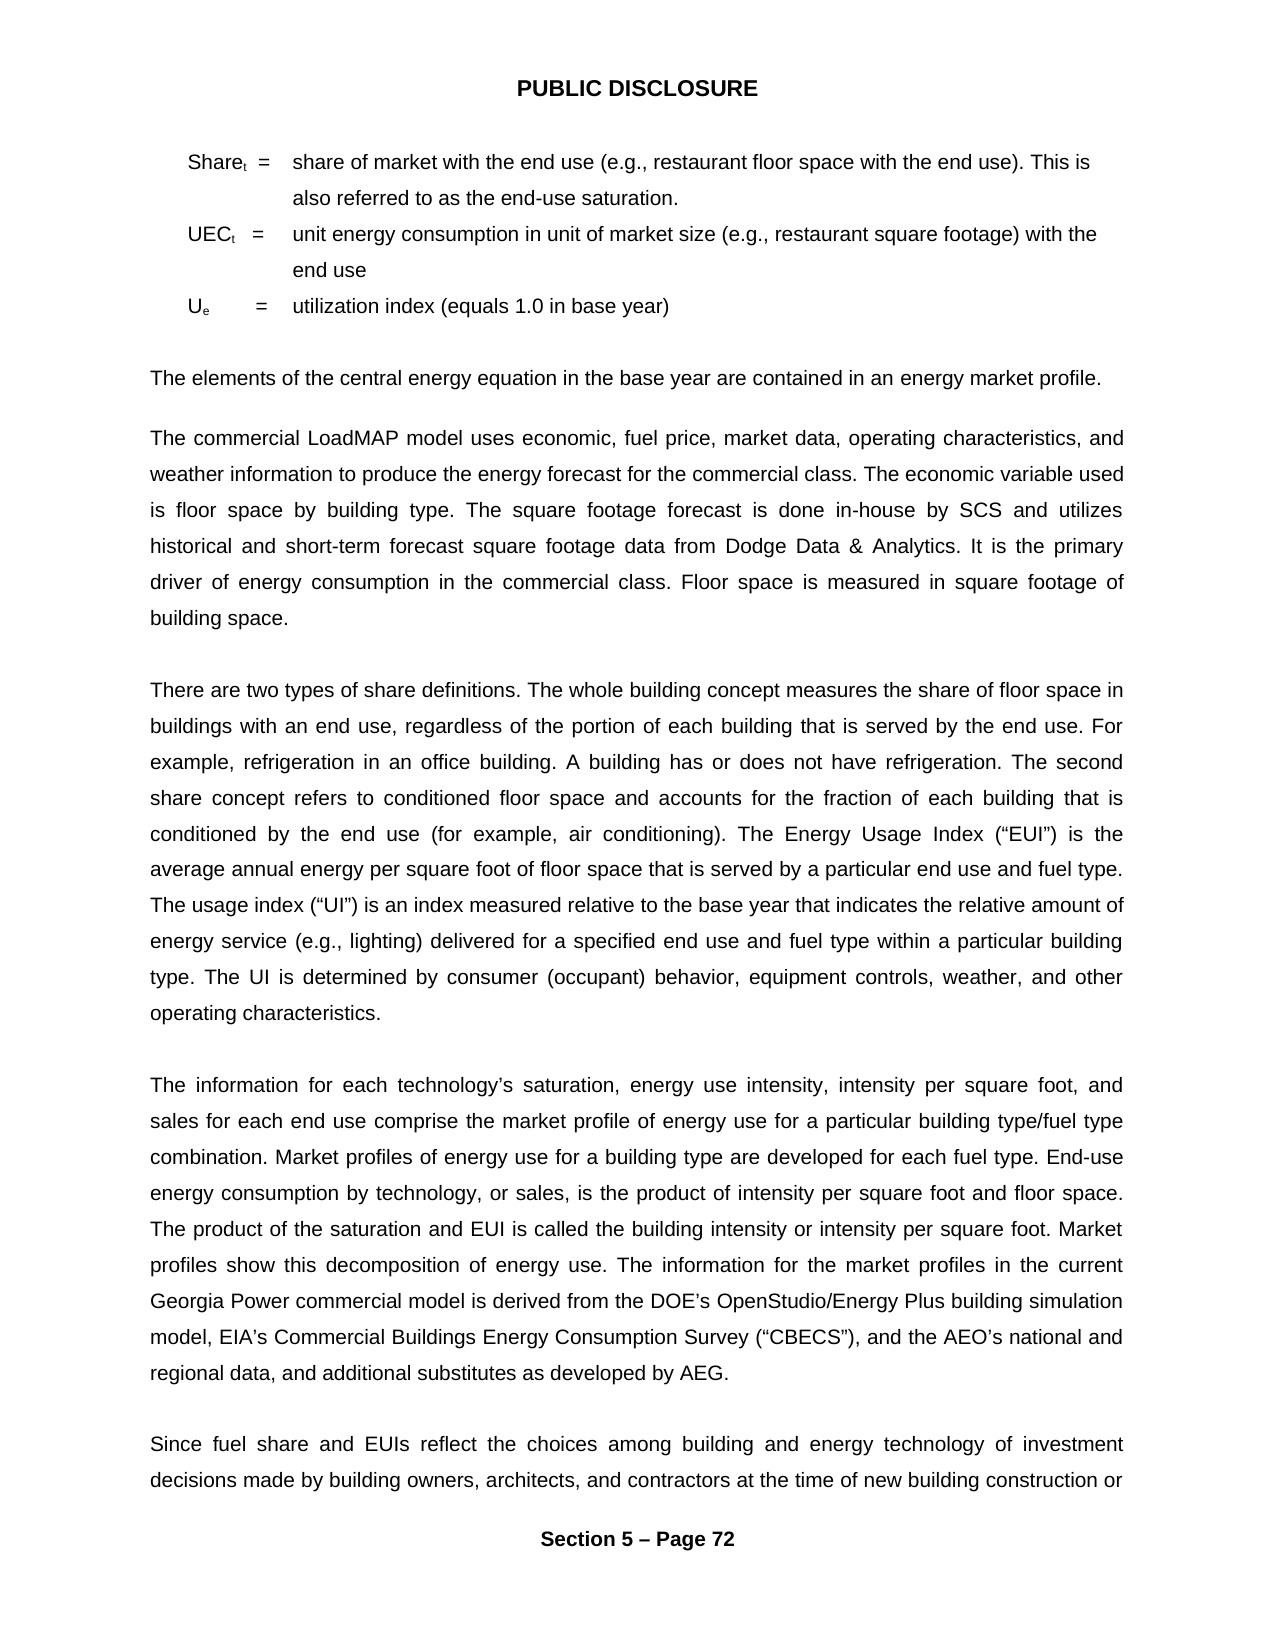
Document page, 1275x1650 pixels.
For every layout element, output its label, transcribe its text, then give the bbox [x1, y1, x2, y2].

text Ue = utilization index (equals 1.0 in base year) [187, 294, 1125, 318]
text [150, 1432, 1125, 1492]
text There are two types of share definitions. The whole building concept measures the share of floor space in buildings with an end use, regardless of the portion of each building that is served by the end use. For example, refrigeration in an office building. A building has or does not have refrigeration. The second share concept refers to conditioned floor space and accounts for the fraction of each building that is conditioned by the end use (for example, air conditioning). The Energy Usage Index (“EUI”) is the average annual energy per square foot of floor space that is served by a particular end use and fuel type. The usage index (“UI”) is an index measured relative to the base year that indicates the relative amount of energy service (e.g., lighting) delivered for a specified end use and fuel type within a particular building type. The UI is determined by consumer (occupant) behavior, equipment controls, weather, and other operating characteristics. [150, 678, 1125, 1025]
text The elements of the central energy equation in the base year are contained in an energy market profile. [150, 366, 1125, 390]
text UECt = unit energy consumption in unit of market size (e.g., restaurant square footage) with the end use [187, 222, 1125, 282]
text The information for each technology’s saturation, energy use intensity, intensity per square foot, and sales for each end use comprise the market profile of energy use for a particular building type/fuel type combination. Market profiles of energy use for a building type are developed for each fuel type. End-use energy consumption by technology, or sales, is the product of intensity per square foot and floor space. The product of the saturation and EUI is called the building intensity or intensity per square foot. Market profiles show this decomposition of energy use. The information for the market profiles in the current Georgia Power commercial model is derived from the DOE’s OpenStudio/Energy Plus building simulation model, EIA’s Commercial Buildings Energy Consumption Survey (“CBECS”), and the AEO’s national and regional data, and additional substitutes as developed by AEG. [150, 1073, 1125, 1384]
text Sharet = share of market with the end use (e.g., restaurant floor space with the end use). This is also referred to as the end-use saturation. [187, 150, 1125, 210]
text The commercial LoadMAP model uses economic, fuel price, market data, operating characteristics, and weather information to produce the energy forecast for the commercial class. The economic variable used is floor space by building type. The square footage forecast is done in-house by SCS and utilizes historical and short-term forecast square footage data from Dodge Data & Analytics. It is the primary driver of energy consumption in the commercial class. Floor space is measured in square footage of building space. [150, 426, 1125, 630]
